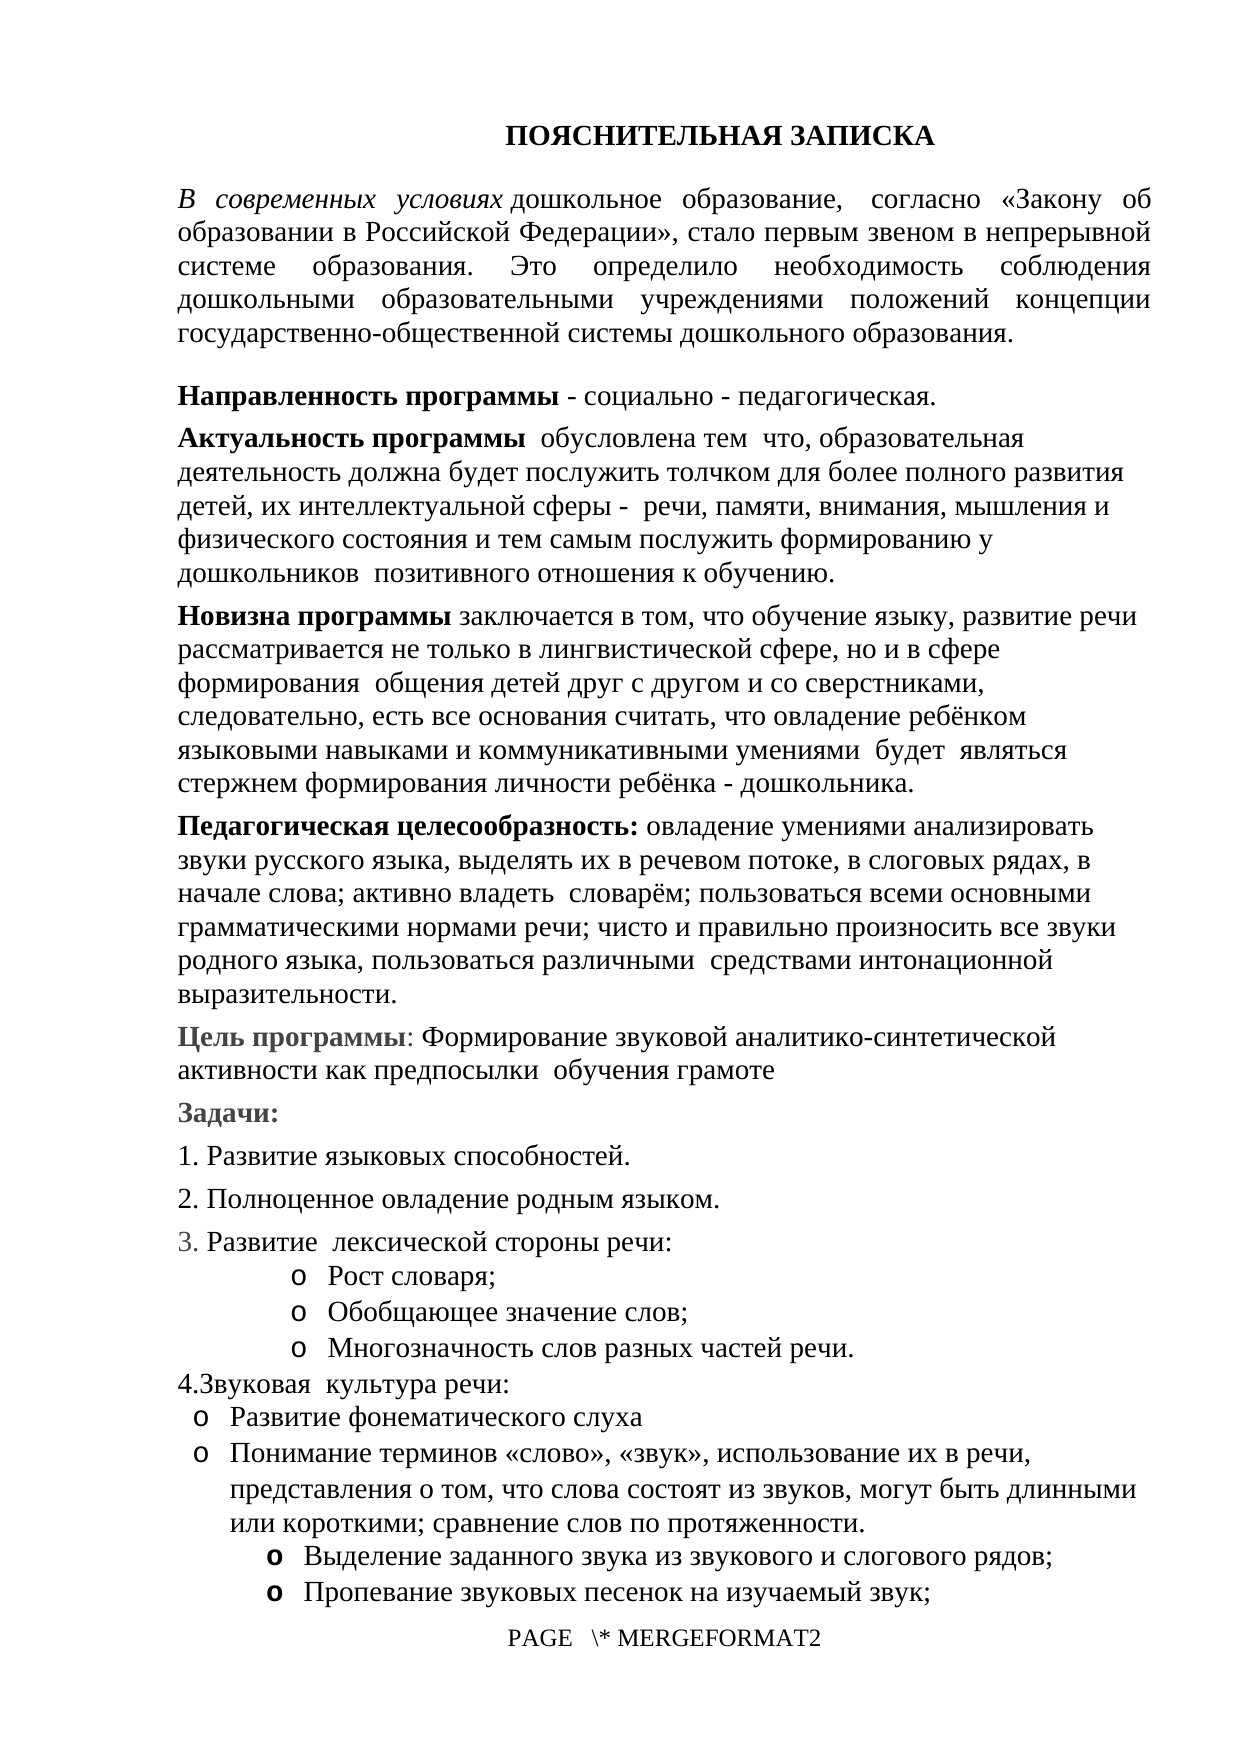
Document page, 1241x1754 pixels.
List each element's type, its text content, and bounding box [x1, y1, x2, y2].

text 2. Полноценное овладение родным языком. [177, 1181, 1152, 1215]
text 1. Развитие языковых способностей. [177, 1138, 1152, 1172]
text В современных условиях дошкольное образование, согласно «Закону об образовании в Российской Федерации», стало первым звеном в непрерывной системе образования. Это определило необходимость соблюдения дошкольными образовательными учреждениями положений концепции государственно-общественной системы дошкольного образования. [177, 181, 1152, 348]
list Многозначность слов разных частей речи. [290, 1330, 1152, 1366]
list Понимание терминов «слово», «звук», использование их в речи, представления о том, что слова состоят из звуков, могут быть длинными или короткими; сравнение слов по протяженности. [192, 1435, 1152, 1538]
text 4.Звуковая культура речи: [177, 1366, 1152, 1399]
text Направленность программы - социально - педагогическая. [177, 378, 1152, 411]
text Актуальность программы обусловлена тем что, образовательная деятельность должна будет послужить толчком для более полного развития детей, их интеллектуальной сферы - речи, памяти, внимания, мышления и физического состояния и тем самым послужить формированию у дошкольников позитивного отношения к обучению. [177, 421, 1152, 588]
list Выделение заданного звука из звукового и слогового рядов; [266, 1538, 1152, 1574]
list Развитие фонематического слуха [192, 1399, 1152, 1435]
text Цель программы: Формирование звуковой аналитико-синтетической активности как предпосылки обучения грамоте [177, 1019, 1152, 1086]
text Педагогическая целесообразность: овладение умениями анализировать звуки русского языка, выделять их в речевом потоке, в слоговых рядах, в начале слова; активно владеть словарём; пользоваться всеми основными грамматическими нормами речи; чисто и правильно произносить все звуки родного языка, пользоваться различными средствами интонационной выразительности. [177, 808, 1152, 1009]
text Задачи: [177, 1095, 1152, 1129]
text ПОЯСНИТЕЛЬНАЯ ЗАПИСКА [288, 118, 1152, 152]
list Обобщающее значение слов; [290, 1294, 1152, 1330]
text 3. Развитие лексической стороны речи: [177, 1224, 1152, 1258]
list Рост словаря; [290, 1258, 1152, 1294]
text Новизна программы заключается в том, что обучение языку, развитие речи рассматривается не только в лингвистической сфере, но и в сфере формирования общения детей друг с другом и со сверстниками, следовательно, есть все основания считать, что овладение ребёнком языковыми навыками и коммуникативными умениями будет являться стержнем формирования личности ребёнка - дошкольника. [177, 598, 1152, 799]
list Пропевание звуковых песенок на изучаемый звук; [266, 1574, 1152, 1611]
